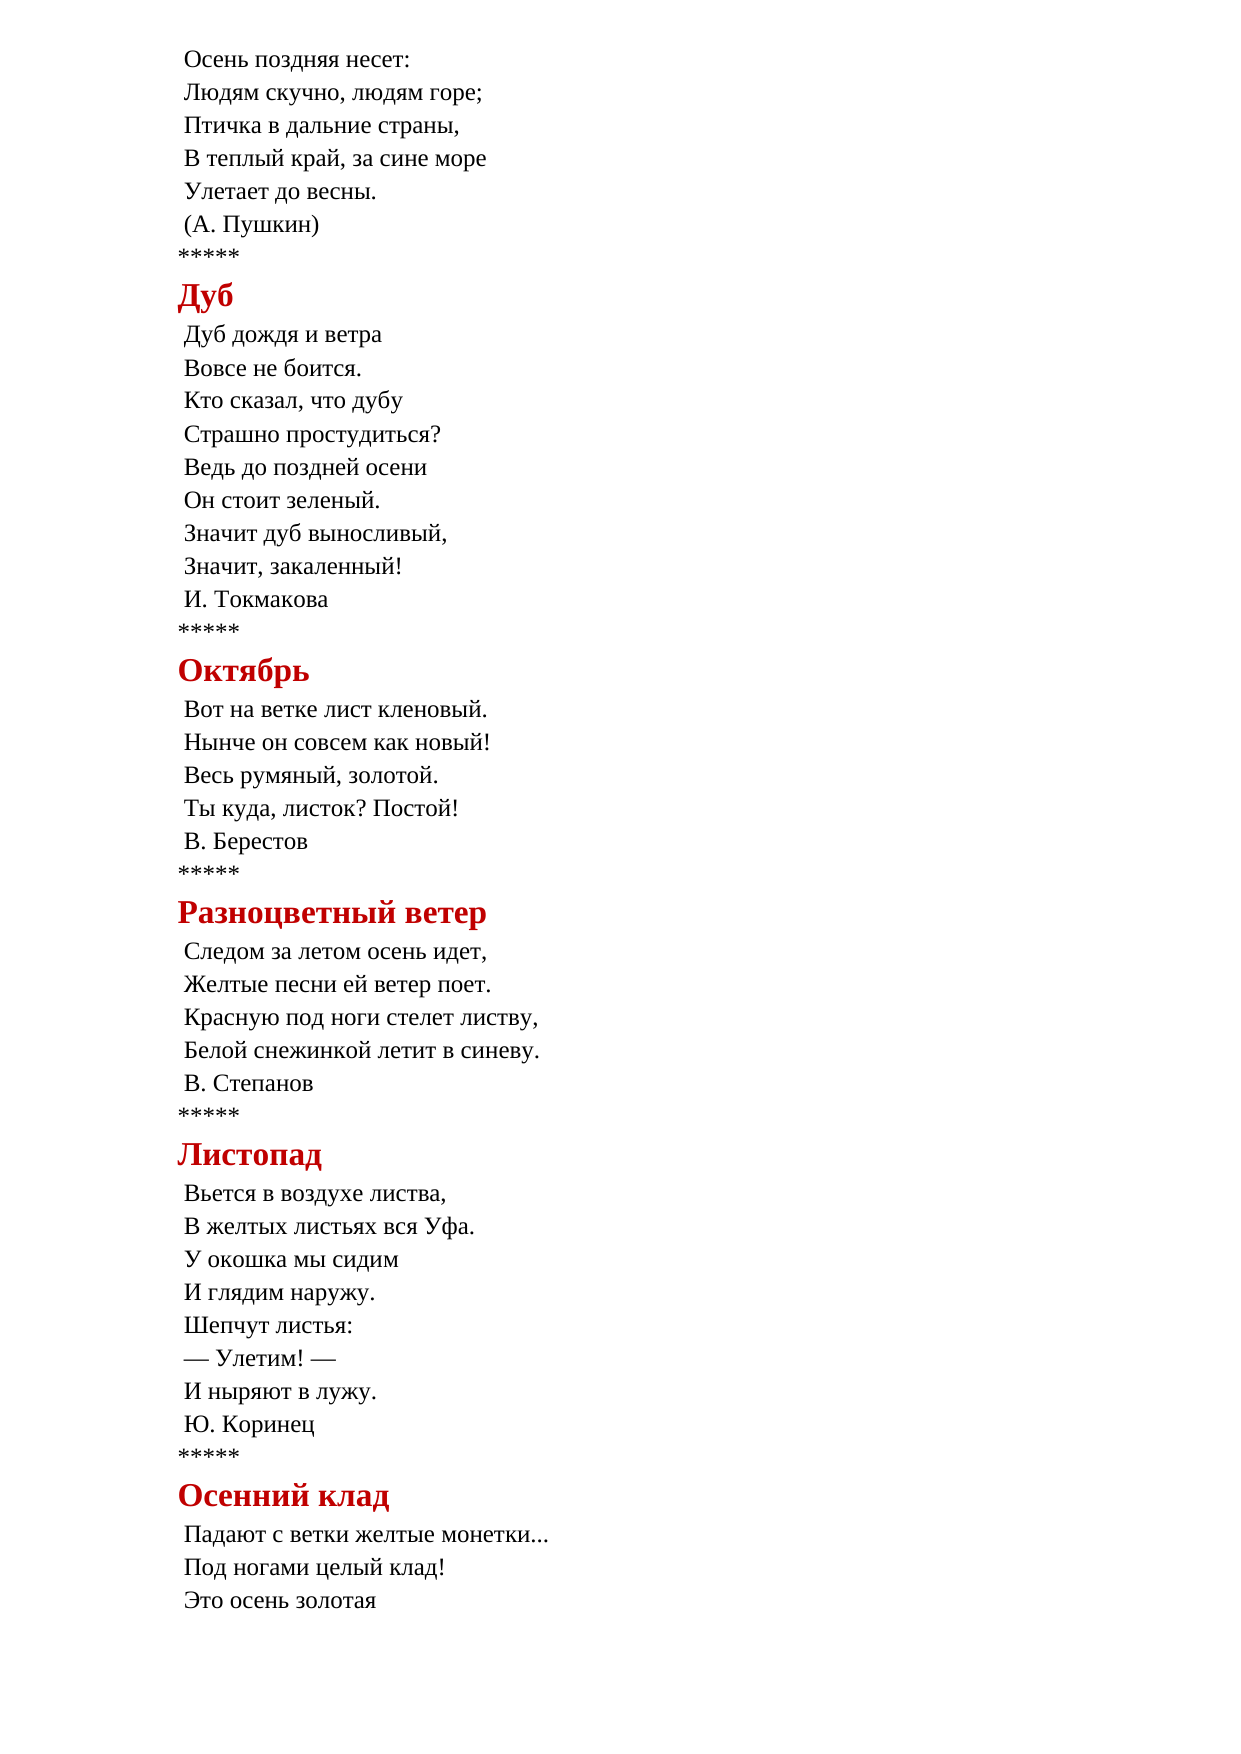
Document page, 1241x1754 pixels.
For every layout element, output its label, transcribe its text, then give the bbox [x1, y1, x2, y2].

text В. Степанов [177, 1068, 1152, 1097]
text Белой снежинкой летит в синеву. [177, 1035, 1152, 1064]
text И. Токмакова [177, 584, 1152, 612]
text ***** [177, 1101, 1152, 1130]
text Кто сказал, что дубу [177, 386, 1152, 414]
text Дуб дождя и ветра [177, 319, 1152, 348]
text Осенний клад [177, 1475, 1152, 1514]
text Улетает до весны. [177, 176, 1152, 205]
text Вот на ветке лист кленовый. [177, 694, 1152, 723]
text ***** [177, 859, 1152, 888]
text Значит дуб выносливый, [177, 518, 1152, 546]
text Листопад [177, 1134, 1152, 1172]
text — Улетим! — [177, 1343, 1152, 1372]
text Он стоит зеленый. [177, 485, 1152, 513]
text (А. Пушкин) [177, 209, 1152, 238]
text В желтых листьях вся Уфа. [177, 1211, 1152, 1240]
text Ведь до поздней осени [177, 452, 1152, 480]
text Под ногами целый клад! [177, 1552, 1152, 1581]
text Дуб [177, 276, 1152, 314]
text Людям скучно, людям горе; [177, 77, 1152, 106]
text И ныряют в лужу. [177, 1376, 1152, 1405]
text Вьется в воздухе листва, [177, 1178, 1152, 1207]
text Падают с ветки желтые монетки... [177, 1519, 1152, 1548]
text Страшно простудиться? [177, 419, 1152, 447]
text Следом за летом осень идет, [177, 936, 1152, 965]
text Желтые песни ей ветер поет. [177, 969, 1152, 998]
text Красную под ноги стелет листву, [177, 1002, 1152, 1031]
text Ю. Коринец [177, 1409, 1152, 1438]
text Вовсе не боится. [177, 353, 1152, 381]
text Ты куда, листок? Постой! [177, 793, 1152, 822]
text ***** [177, 242, 1152, 271]
text Шепчут листья: [177, 1310, 1152, 1339]
text Весь румяный, золотой. [177, 760, 1152, 789]
text Птичка в дальние страны, [177, 110, 1152, 139]
text Октябрь [177, 650, 1152, 688]
text В теплый край, за сине море [177, 143, 1152, 172]
text Разноцветный ветер [177, 892, 1152, 930]
text Значит, закаленный! [177, 551, 1152, 579]
text В. Берестов [177, 826, 1152, 855]
text И глядим наружу. [177, 1277, 1152, 1306]
text Нынче он совсем как новый! [177, 727, 1152, 756]
text Осень поздняя несет: [177, 44, 1152, 73]
text У окошка мы сидим [177, 1244, 1152, 1273]
text Это осень золотая [177, 1586, 1152, 1614]
text ***** [177, 617, 1152, 646]
text ***** [177, 1442, 1152, 1471]
